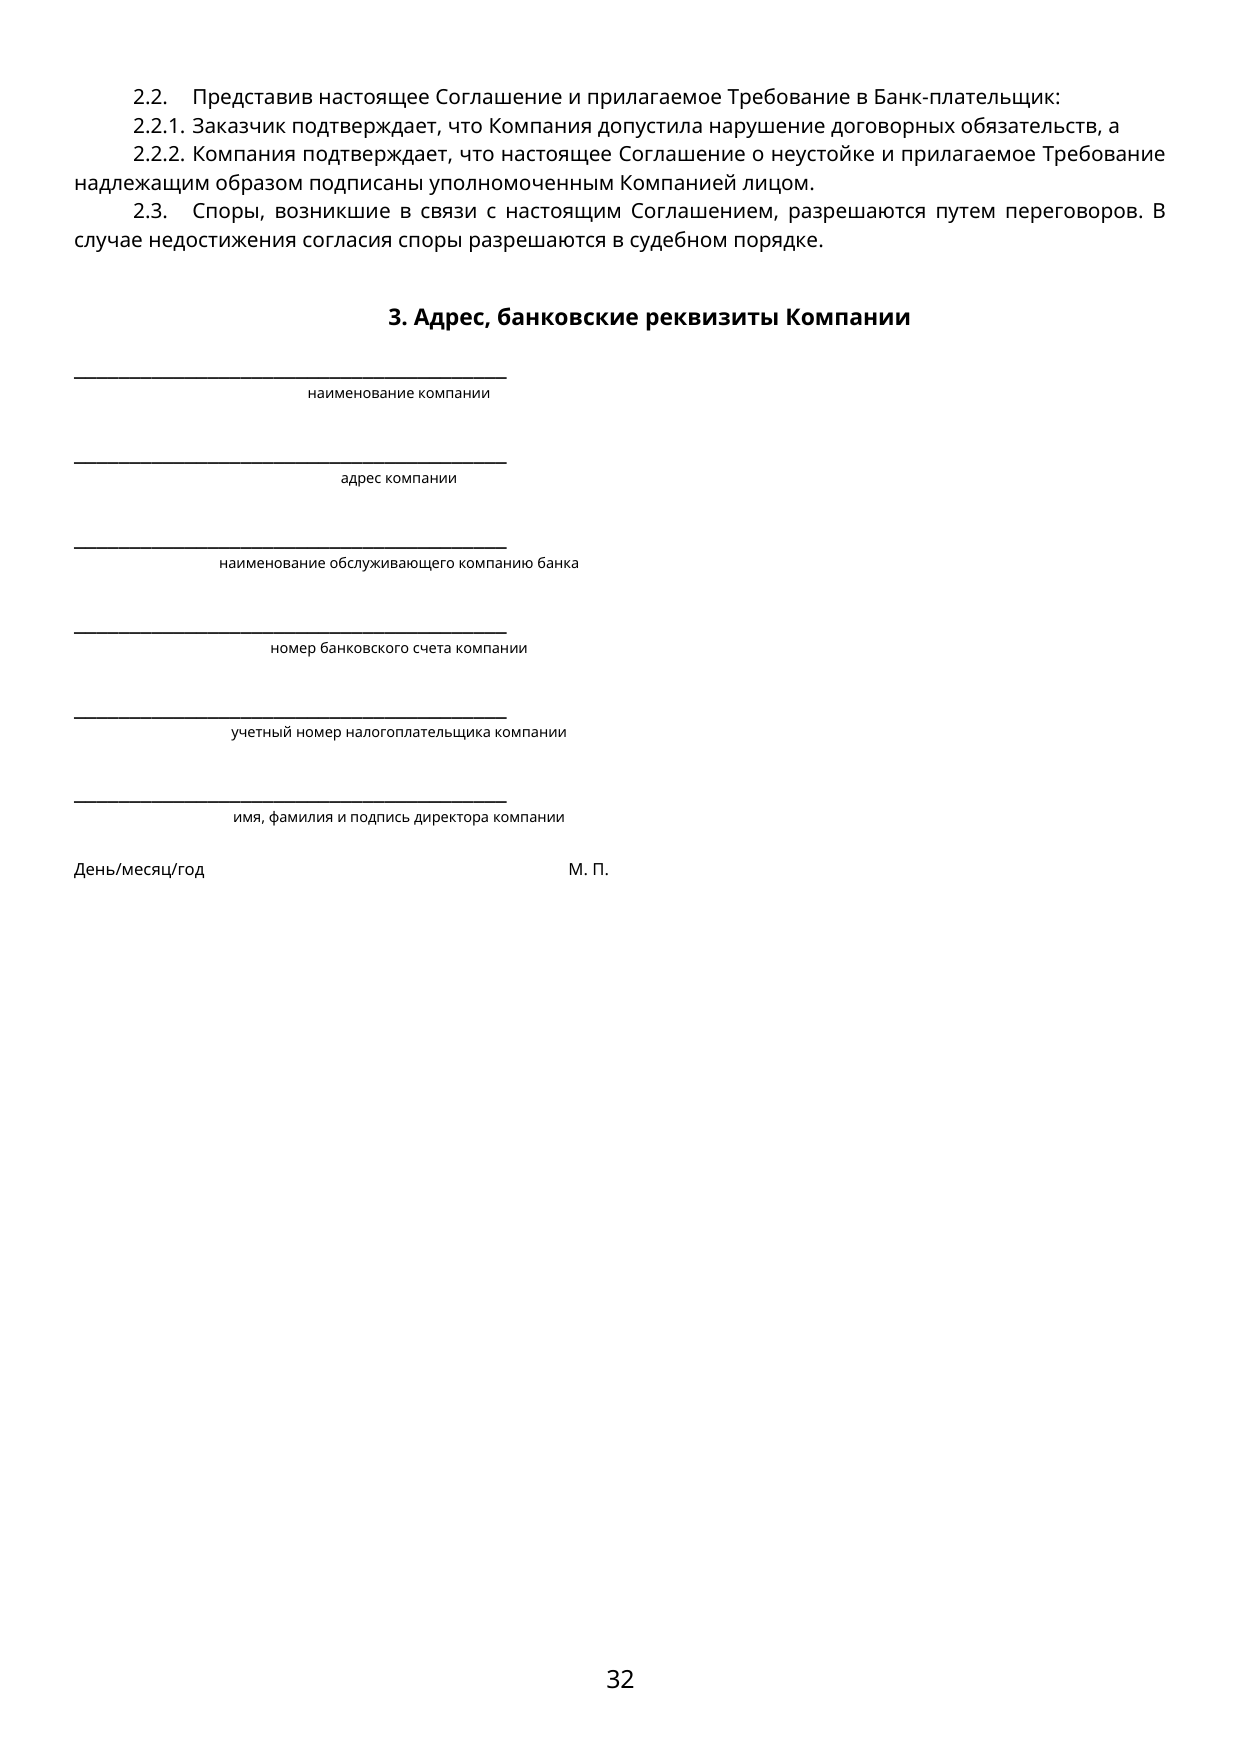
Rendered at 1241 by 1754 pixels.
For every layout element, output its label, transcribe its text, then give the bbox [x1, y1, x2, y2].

text _______________________________________ [74, 688, 1167, 722]
text _______________________________________ [74, 434, 1167, 468]
text _______________________________________ [74, 518, 1167, 553]
text учетный номер налогоплательщика компании [74, 722, 724, 756]
text _______________________________________ [74, 773, 1167, 807]
text 3. Адрес, банковские реквизиты Компании [74, 301, 1167, 332]
text _______________________________________ [74, 349, 1167, 383]
text 2.2. Представив настоящее Соглашение и прилагаемое Требование в Банк-плательщик: [74, 82, 1167, 111]
text адрес компании [74, 468, 724, 502]
text День/месяц/год М. П. [74, 858, 1167, 880]
text 2.2.1. Заказчик подтверждает, что Компания допустила нарушение договорных обязательств, а [74, 111, 1167, 139]
text 2.2.2. Компания подтверждает, что настоящее Соглашение о неустойке и прилагаемое Требование надлежащим образом подписаны уполномоченным Компанией лицом. [74, 139, 1167, 196]
text наименование компании [74, 383, 724, 417]
text 2.3. Споры, возникшие в связи с настоящим Соглашением, разрешаются путем переговоров. В случае недостижения согласия споры разрешаются в судебном порядке. [74, 196, 1167, 253]
text _______________________________________ [74, 603, 1167, 637]
text номер банковского счета компании [74, 637, 724, 671]
text наименование обслуживающего компанию банка [74, 553, 724, 587]
text имя, фамилия и подпись директора компании [74, 807, 724, 841]
